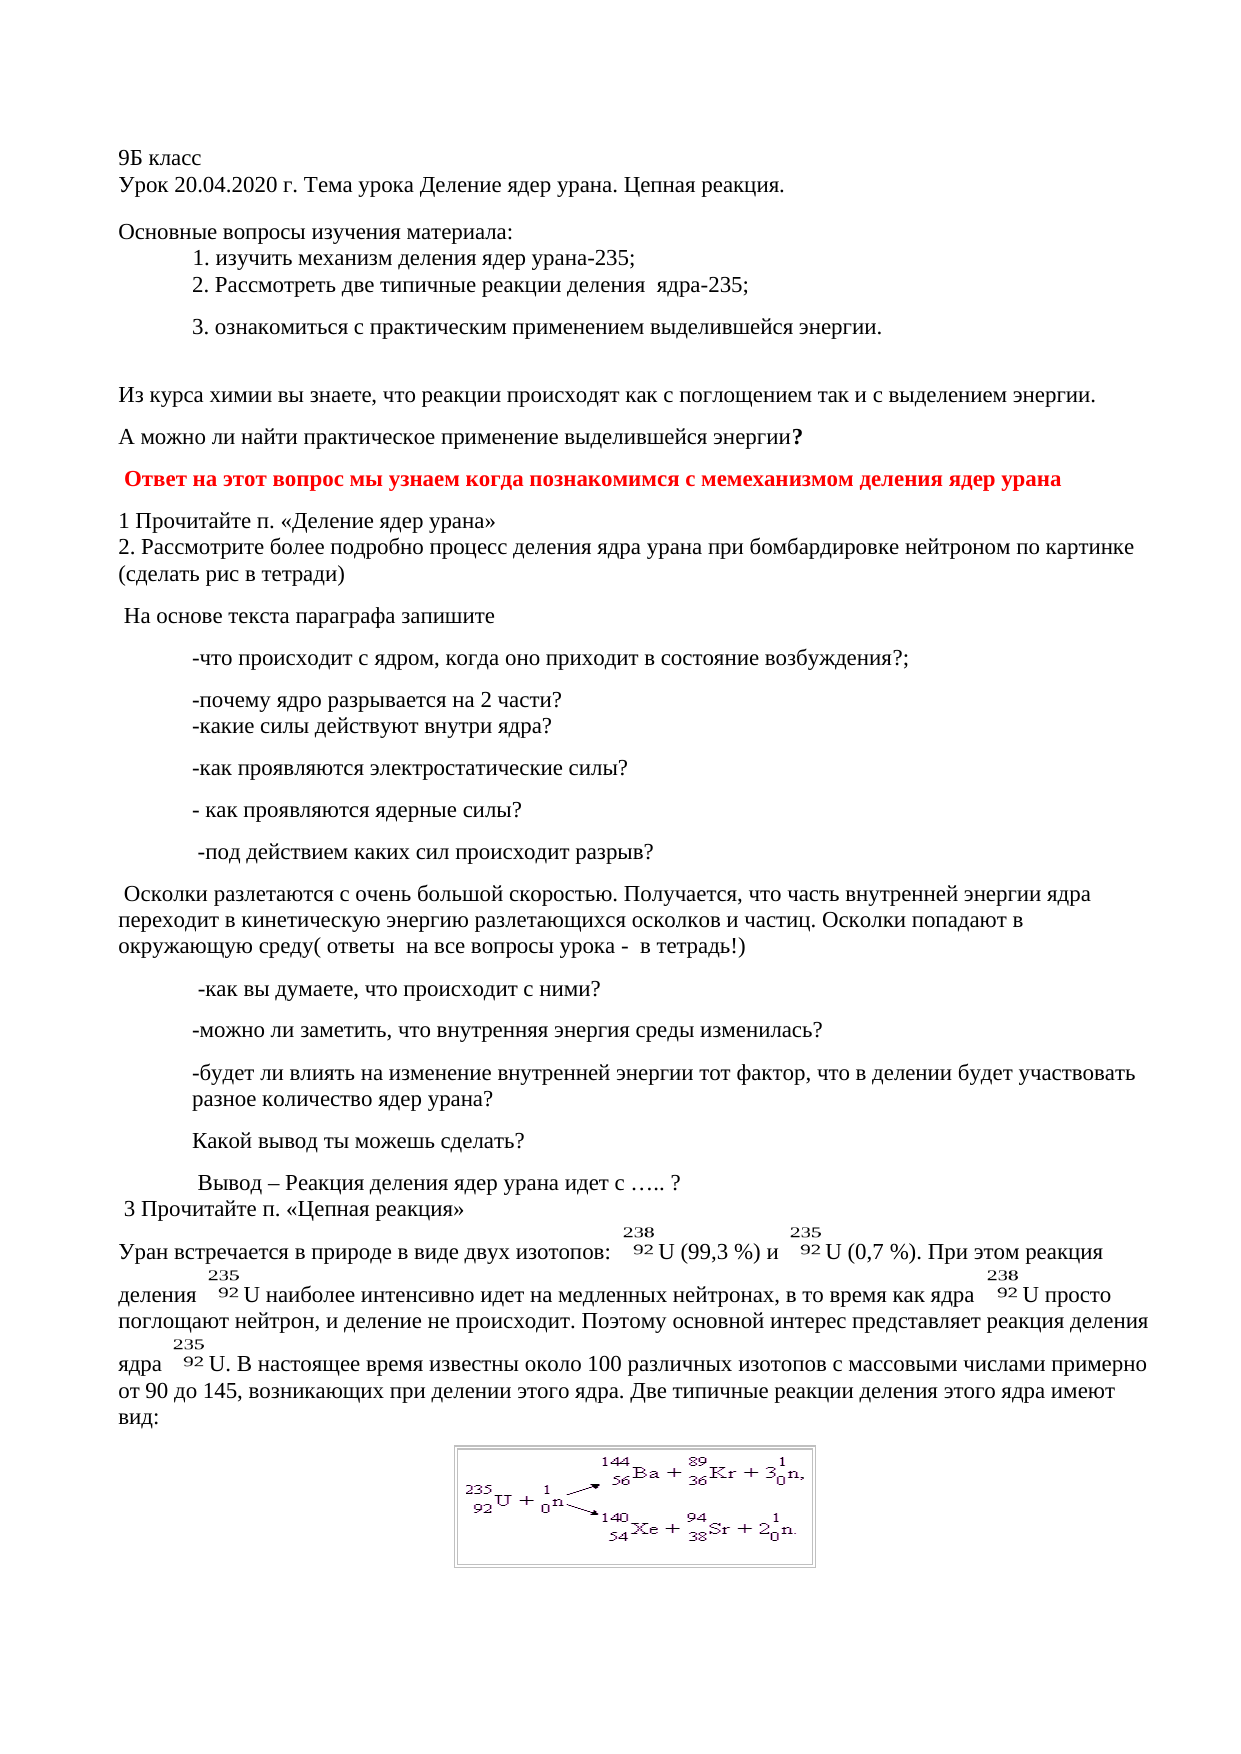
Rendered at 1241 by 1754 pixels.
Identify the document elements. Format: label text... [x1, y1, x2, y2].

text 3 Прочитайте п. «Цепная реакция» [118, 1195, 1152, 1222]
text -что происходит с ядром, когда оно приходит в состояние возбуждения?; [192, 644, 1152, 670]
text Из курса химии вы знаете, что реакции происходят как с поглощением так и с выделением энергии. [118, 381, 1152, 407]
text 9Б класс [118, 144, 1152, 171]
text -можно ли заметить, что внутренняя энергия среды изменилась? [192, 1017, 1152, 1043]
text Уран встречается в природе в виде двух изотопов: U (99,3 %) и U (0,7 %). При этом реакция деления U наиболее интенсивно идет на медленных нейтронах, в то время как ядра U просто поглощают нейтрон, и деление не происходит. Поэтому основной интерес представляет реакция деления ядра U. В настоящее время известны около 100 различных изотопов с массовыми числами примерно от 90 до 145, возникающих при делении этого ядра. Две типичные реакции деления этого ядра имеют вид: [118, 1222, 1152, 1429]
text - как проявляются ядерные силы? [192, 796, 1152, 822]
text 3. ознакомиться с практическим применением выделившейся энергии. [192, 313, 1152, 339]
picture [466, 1457, 804, 1541]
text Вывод – Реакция деления ядер урана идет с ….. ? [192, 1169, 1152, 1195]
text 1. изучить механизм деления ядер урана-235; [118, 244, 1152, 271]
text Ответ на этот вопрос мы узнаем когда познакомимся с мемеханизмом деления ядер урана [118, 465, 1152, 491]
picture [981, 1264, 1023, 1303]
text 2. Рассмотрите более подробно процесс деления ядра урана при бомбардировке нейтроном по картинке (сделать рис в тетради) [118, 533, 1152, 586]
text 2. Рассмотреть две типичные реакции деления ядра-235; [192, 271, 1152, 297]
text Какой вывод ты можешь сделать? [192, 1127, 1152, 1153]
text -как проявляются электростатические силы? [192, 754, 1152, 780]
text -под действием каких сил происходит разрыв? [192, 838, 1152, 864]
text -какие силы действуют внутри ядра? [192, 712, 1152, 738]
text 1 Прочитайте п. «Деление ядер урана» [118, 507, 1152, 533]
text -как вы думаете, что происходит с ними? [192, 974, 1152, 1001]
text На основе текста параграфа запишите [118, 602, 1152, 628]
picture [167, 1333, 209, 1372]
text Осколки разлетаются с очень большой скоростью. Получается, что часть внутренней энергии ядра переходит в кинетическую энергию разлетающихся осколков и частиц. Осколки попадают в окружающую среду( ответы на все вопросы урока - в тетрадь!) [118, 880, 1152, 959]
picture [202, 1264, 244, 1303]
table_header [458, 1450, 812, 1564]
text -будет ли влиять на изменение внутренней энергии тот фактор, что в делении будет участвовать разное количество ядер урана? [192, 1058, 1152, 1111]
picture [784, 1221, 826, 1260]
text -почему ядро разрывается на 2 части? [192, 686, 1152, 712]
picture [617, 1221, 659, 1260]
text Урок 20.04.2020 г. Тема урока Деление ядер урана. Цепная реакция. [118, 171, 1152, 197]
text Основные вопросы изучения материала: [118, 218, 1152, 244]
text А можно ли найти практическое применение выделившейся энергии? [118, 423, 1152, 449]
